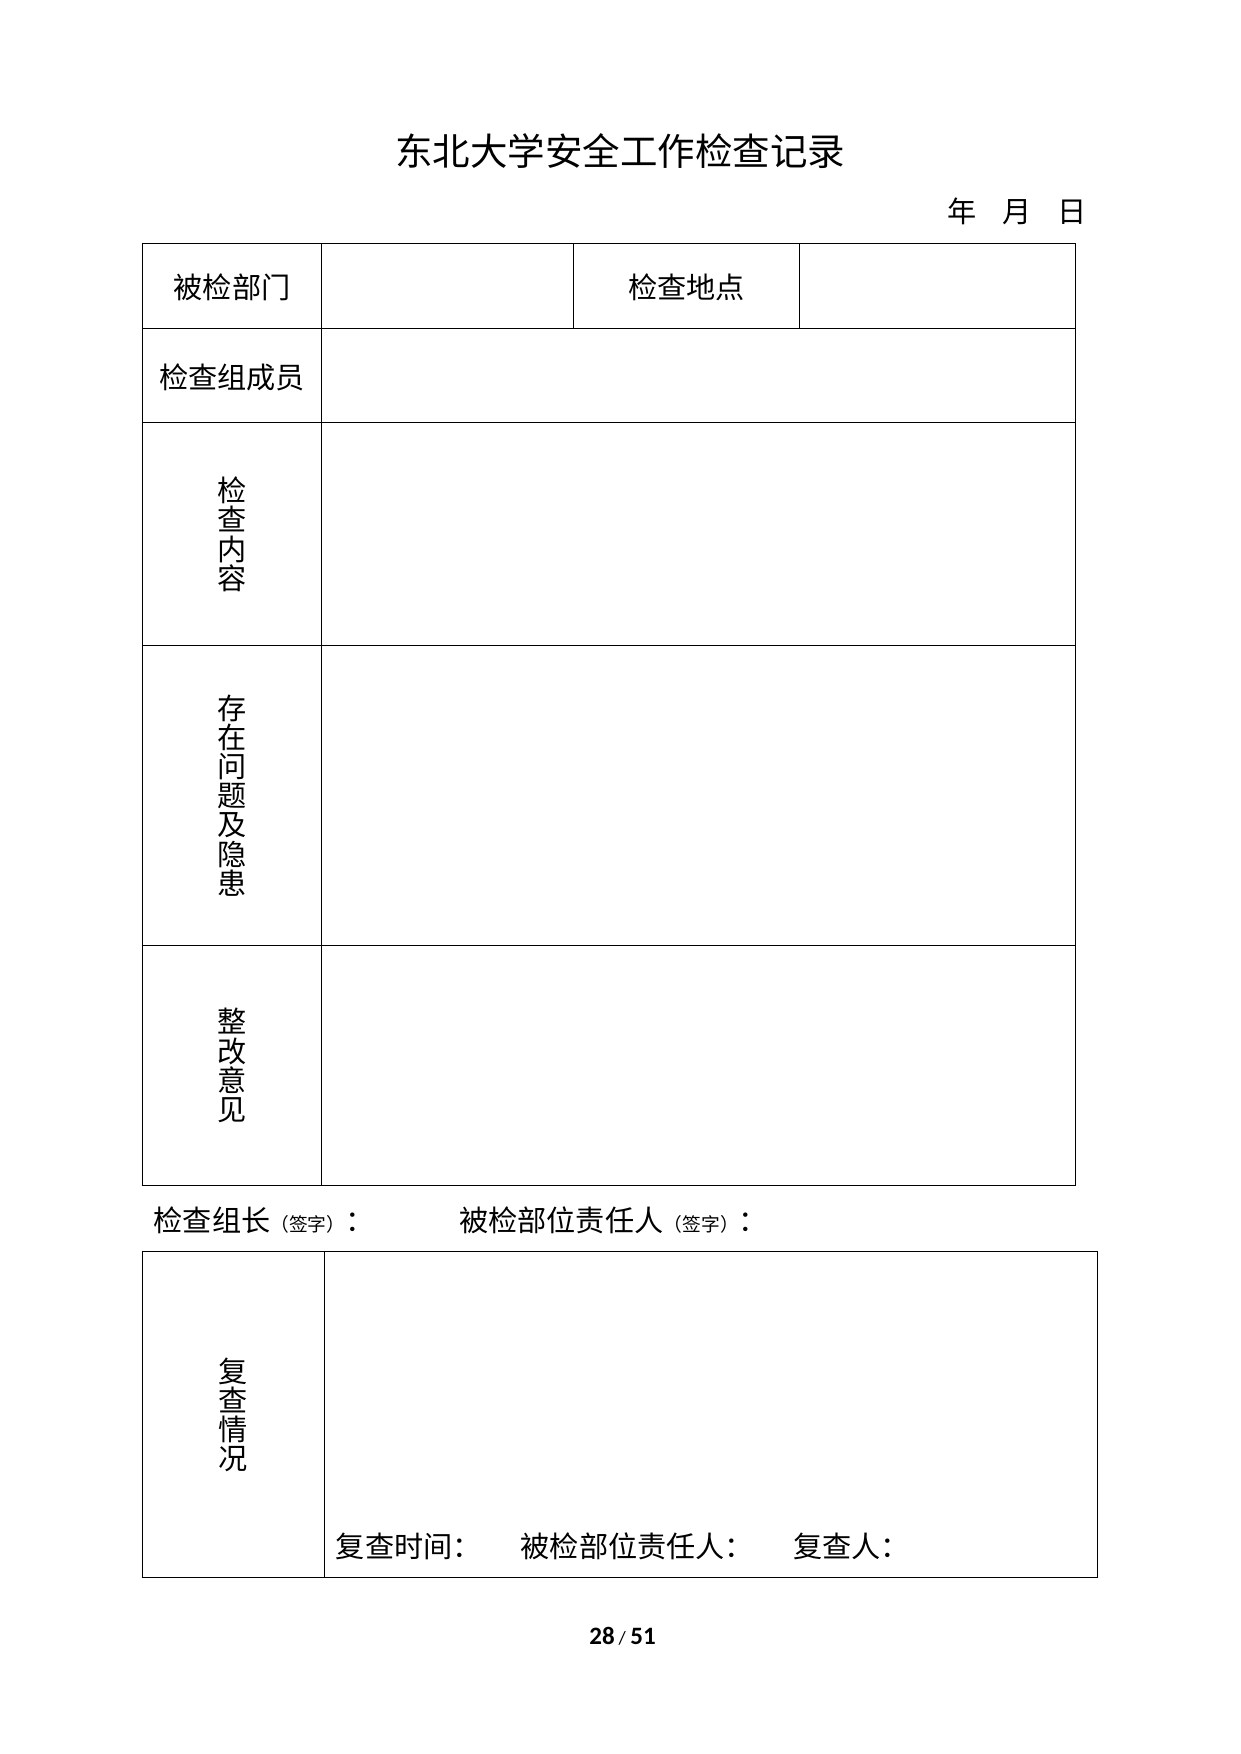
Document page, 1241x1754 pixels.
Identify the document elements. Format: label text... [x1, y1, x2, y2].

table_header 复查时间： 被检部位责任人： 复查人： [325, 1252, 1097, 1577]
table_cell [322, 329, 1075, 422]
table_cell [322, 423, 1075, 645]
table_header 检查地点 [574, 244, 799, 328]
table_header [322, 244, 573, 328]
table_cell 检查组成员 [143, 329, 321, 422]
table_cell 检查内容 [143, 423, 321, 645]
text 年 月 日 [153, 188, 1087, 231]
table_header [800, 244, 1075, 328]
table_cell 整改意见 [143, 946, 321, 1185]
table_cell 存在问题及隐患 [143, 646, 321, 945]
table_cell [322, 646, 1075, 945]
table_header 被检部门 [143, 244, 321, 328]
table_header 复查情况 [143, 1252, 324, 1577]
table_cell [322, 946, 1075, 1185]
text 东北大学安全工作检查记录 [153, 122, 1087, 176]
text 检查组长（签字）： 被检部位责任人（签字）： [153, 1186, 1087, 1251]
